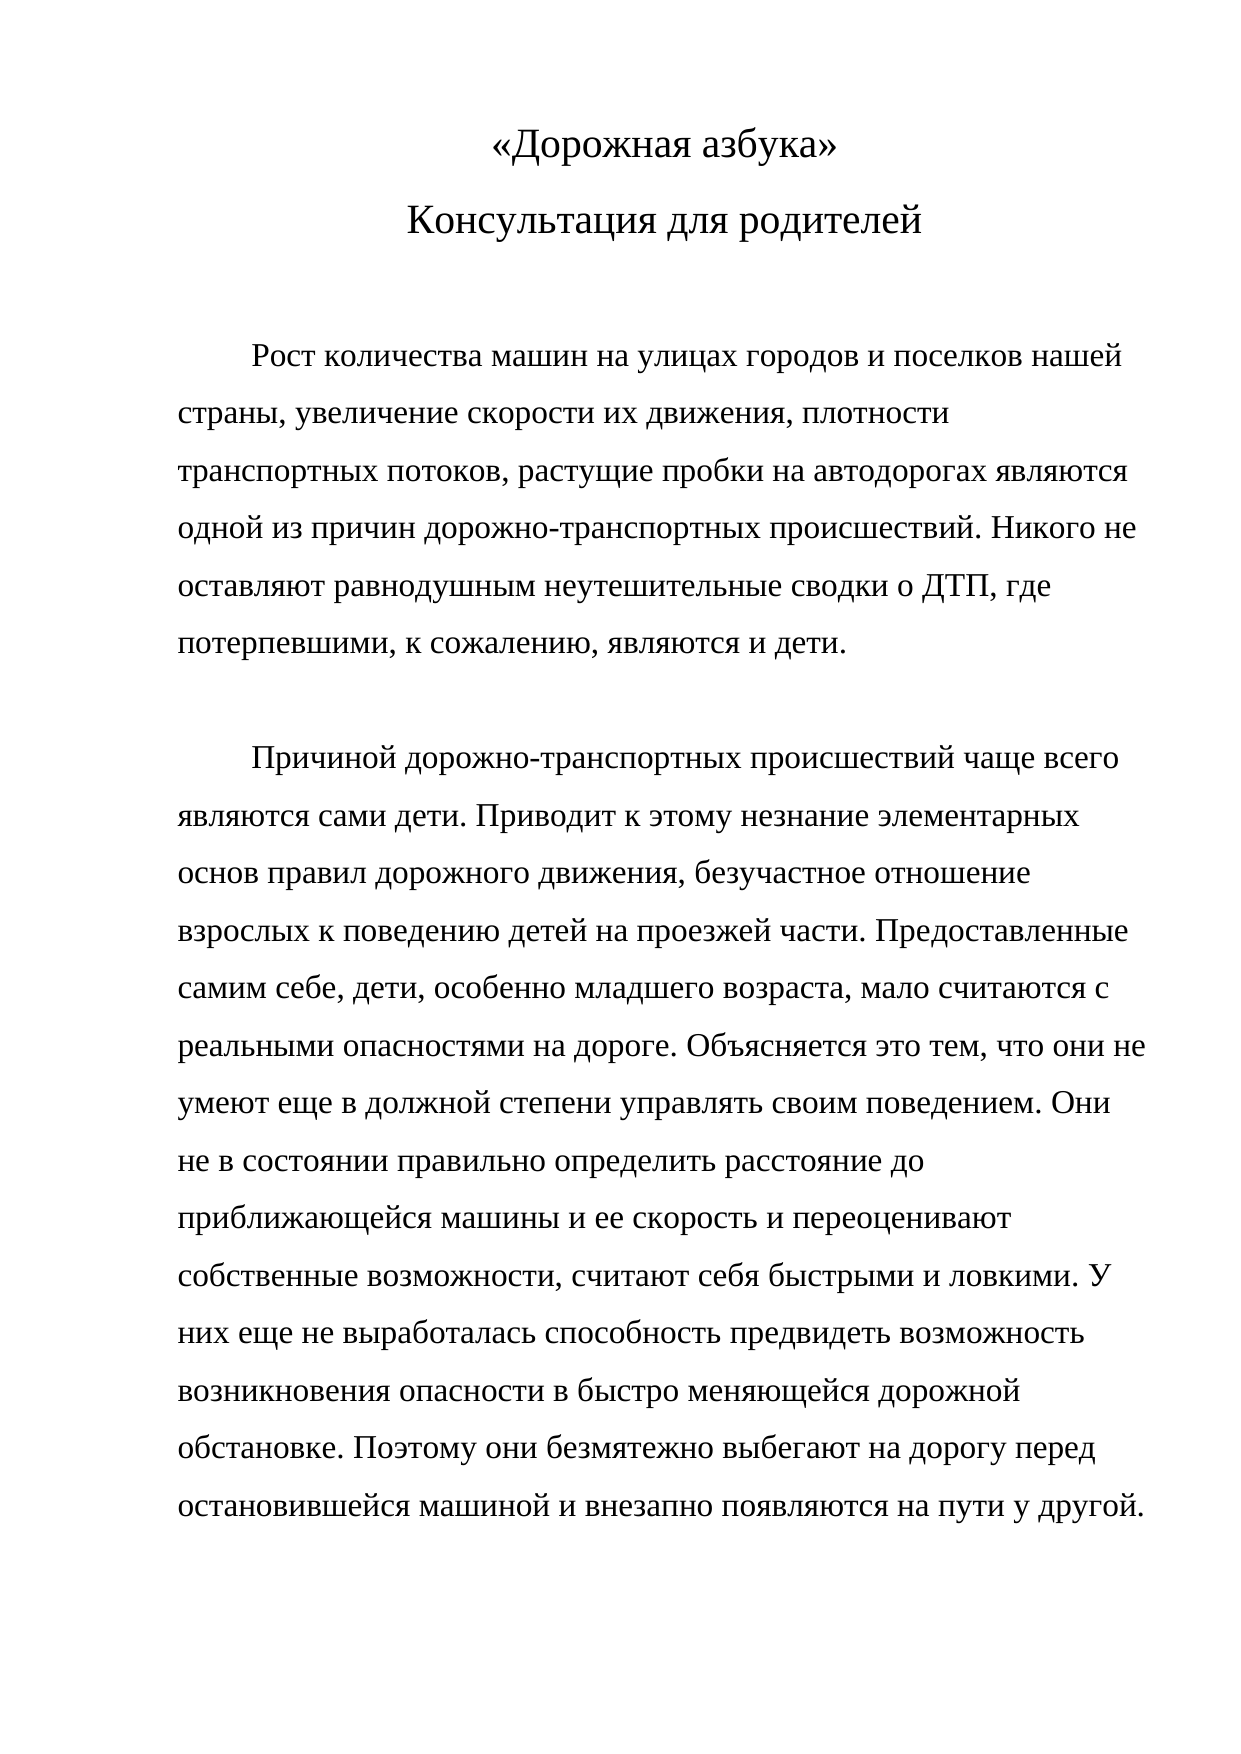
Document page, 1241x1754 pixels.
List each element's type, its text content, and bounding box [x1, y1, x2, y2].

text «Дорожная азбука» [177, 118, 1152, 166]
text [177, 737, 1152, 1523]
text Рост количества машин на улицах городов и поселков нашей страны, увеличение скорости их движения, плотности транспортных потоков, растущие пробки на автодорогах являются одной из причин дорожно-транспортных происшествий. Никого не оставляют равнодушным неутешительные сводки о ДТП, где потерпевшими, к сожалению, являются и дети. [177, 335, 1152, 661]
text Консультация для родителей [177, 194, 1152, 242]
